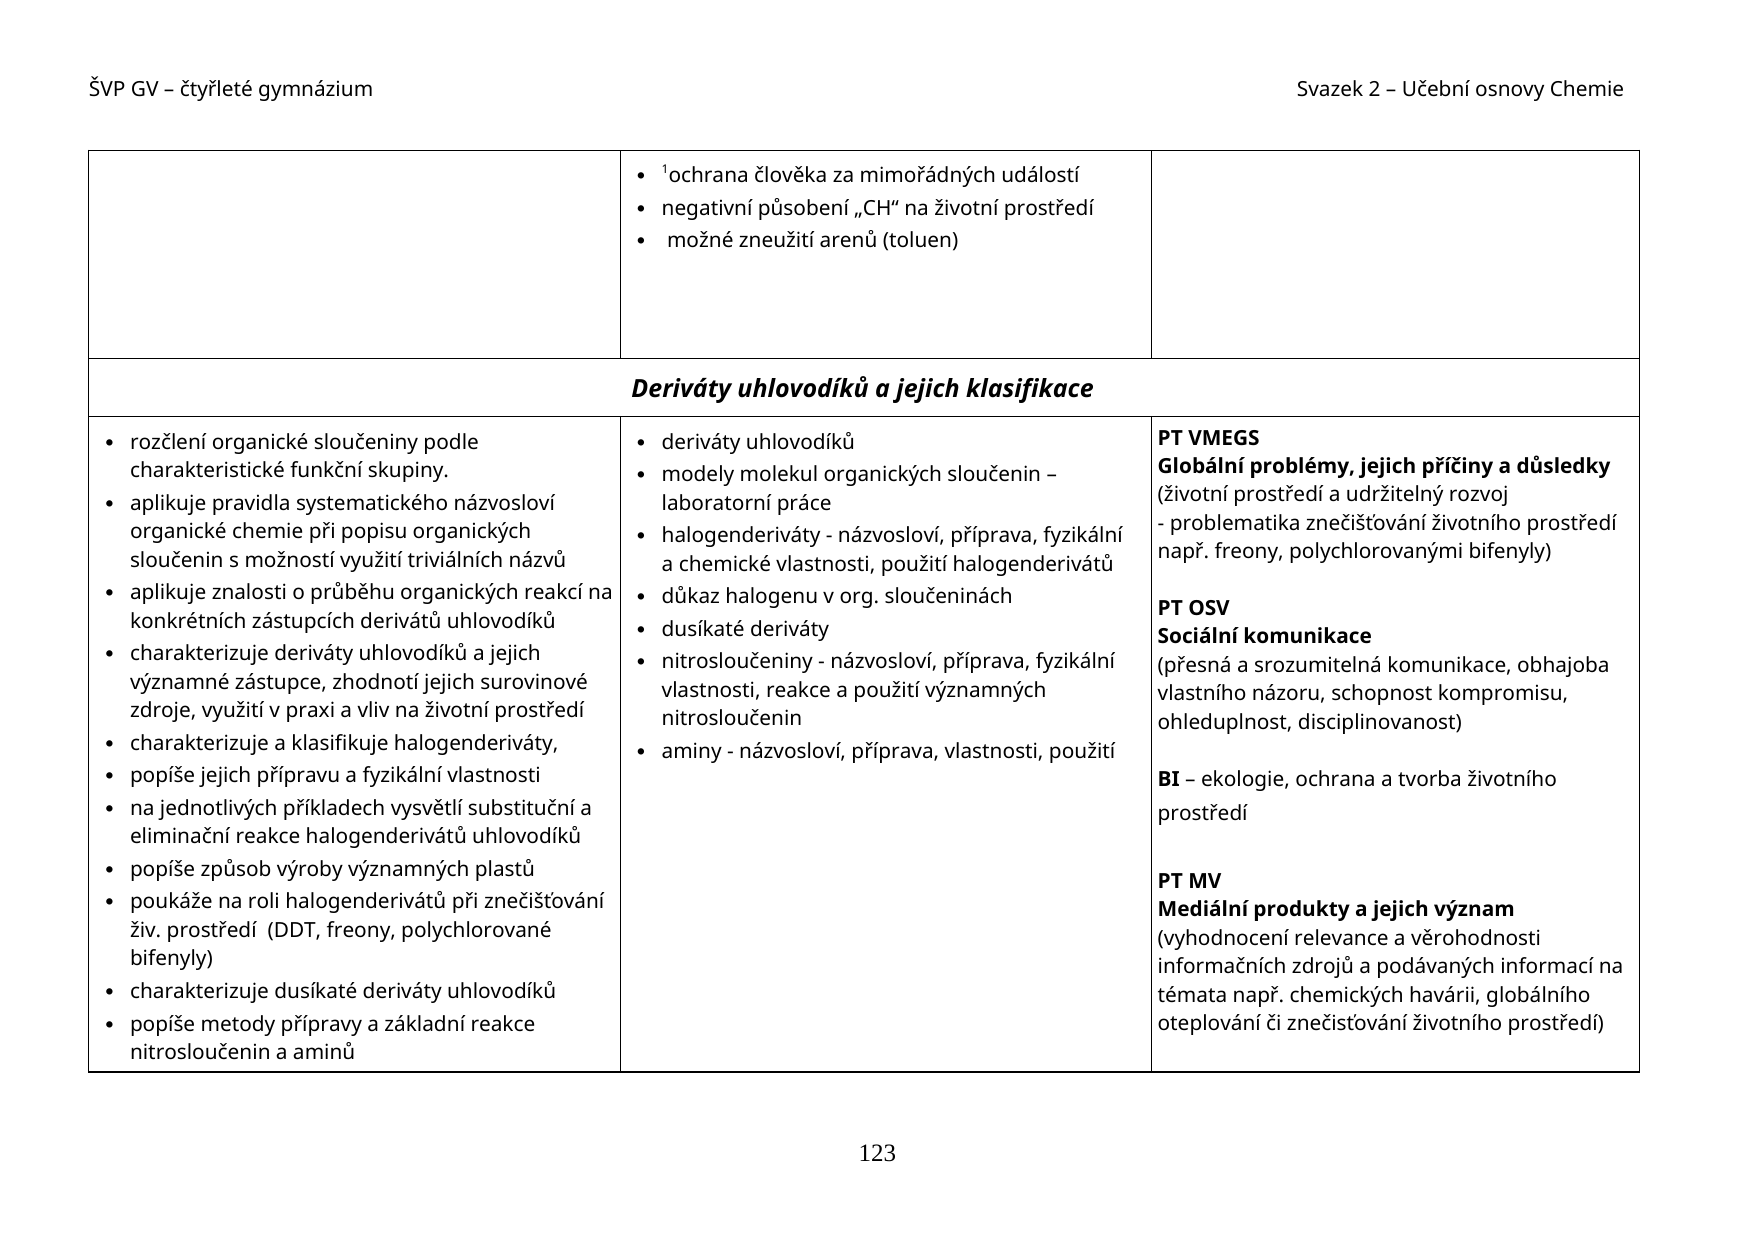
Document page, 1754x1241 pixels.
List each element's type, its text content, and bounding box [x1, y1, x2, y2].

table_cell Deriváty uhlovodíků a jejich klasifikace [89, 359, 1639, 416]
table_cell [1152, 151, 1639, 358]
table_cell deriváty uhlovodíků modely molekul organických sloučenin – laboratorní práce halogenderiváty - názvosloví, příprava, fyzikální a chemické vlastnosti, použití halogenderivátů důkaz halogenu v org. sloučeninách dusíkaté deriváty nitrosloučeniny - názvosloví, příprava, fyzikální vlastnosti, reakce a použití významných nitrosloučenin aminy - názvosloví, příprava, vlastnosti, použití [621, 417, 1151, 1071]
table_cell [89, 151, 620, 358]
table_cell PT VMEGS Globální problémy, jejich příčiny a důsledky (životní prostředí a udržitelný rozvoj - problematika znečišťování životního prostředí např. freony, polychlorovanými bifenyly) PT OSV Sociální komunikace (přesná a srozumitelná komunikace, obhajoba vlastního názoru, schopnost kompromisu, ohleduplnost, disciplinovanost) BI – ekologie, ochrana a tvorba životního prostředí PT MV Mediální produkty a jejich význam (vyhodnocení relevance a věrohodnosti informačních zdrojů a podávaných informací na témata např. chemických havárii, globálního oteplování či znečisťování životního prostředí) [1152, 417, 1639, 1071]
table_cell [621, 151, 1151, 358]
table_cell rozčlení organické sloučeniny podle charakteristické funkční skupiny. aplikuje pravidla systematického názvosloví organické chemie při popisu organických sloučenin s možností využití triviálních názvů aplikuje znalosti o průběhu organických reakcí na konkrétních zástupcích derivátů uhlovodíků charakterizuje deriváty uhlovodíků a jejich významné zástupce, zhodnotí jejich surovinové zdroje, využití v praxi a vliv na životní prostředí charakterizuje a klasifikuje halogenderiváty, popíše jejich přípravu a fyzikální vlastnosti na jednotlivých příkladech vysvětlí substituční a eliminační reakce halogenderivátů uhlovodíků popíše způsob výroby významných plastů poukáže na roli halogenderivátů při znečišťování živ. prostředí (DDT, freony, polychlorované bifenyly) charakterizuje dusíkaté deriváty uhlovodíků popíše metody přípravy a základní reakce nitrosloučenin a aminů [89, 417, 620, 1071]
